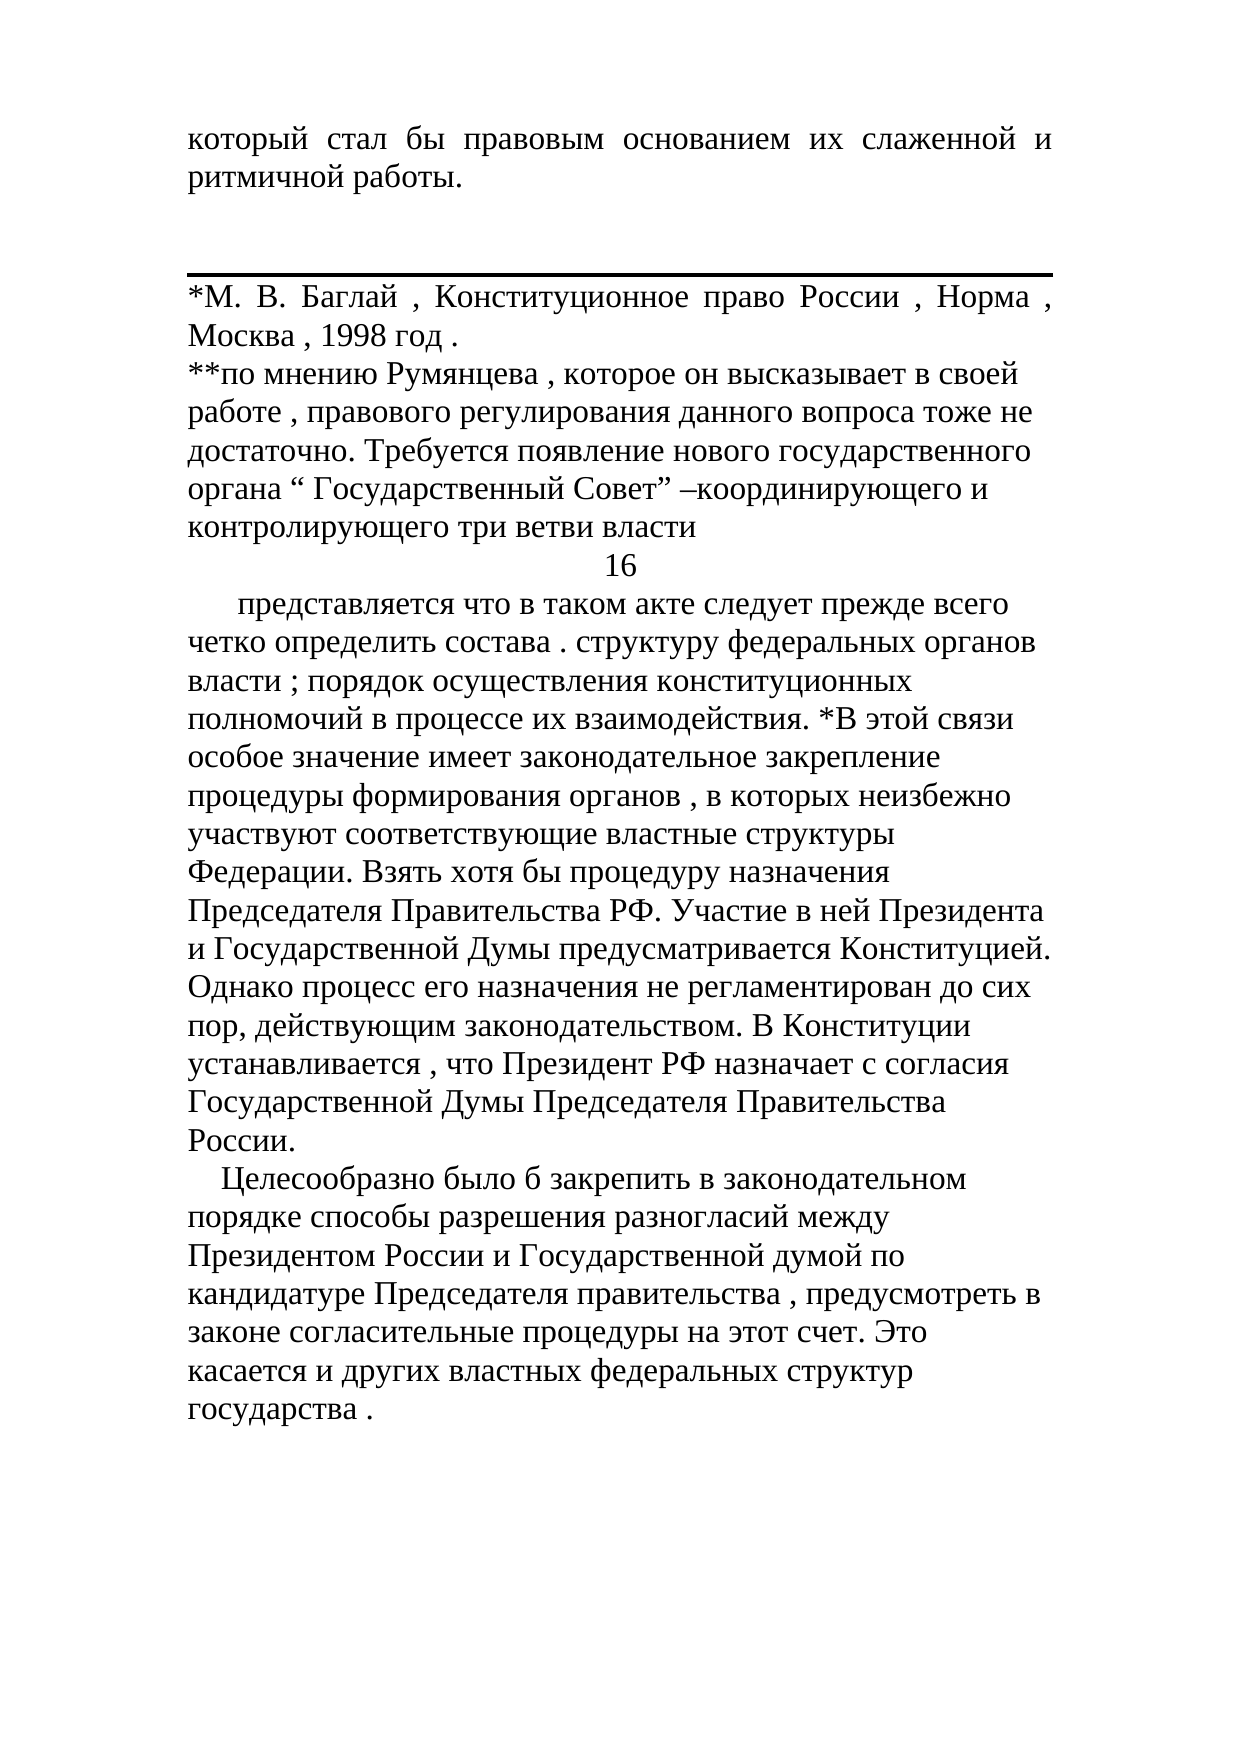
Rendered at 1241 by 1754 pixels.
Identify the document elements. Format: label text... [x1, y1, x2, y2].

text представляется что в таком акте следует прежде всего четко определить состава . структуру федеральных органов власти ; порядок осуществления конституционных полномочий в процессе их взаимодействия. *В этой связи особое значение имеет законодательное закрепление процедуры формирования органов , в которых неизбежно участвуют соответствующие властные структуры Федерации. Взять хотя бы процедуру назначения Председателя Правительства РФ. Участие в ней Президента и Государственной Думы предусматривается Конституцией. Однако процесс его назначения не регламентирован до сих пор, действующим законодательством. В Конституции устанавливается , что Президент РФ назначает с согласия Государственной Думы Председателя Правительства России. [187, 583, 1053, 1158]
text 16 [187, 545, 1053, 583]
text *М. В. Баглай , Конституционное право России , Норма , Москва , 1998 год . [187, 277, 1053, 353]
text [187, 118, 1053, 195]
text Целесообразно было б закрепить в законодательном порядке способы разрешения разногласий между Президентом России и Государственной думой по кандидатуре Председателя правительства , предусмотреть в законе согласительные процедуры на этот счет. Это касается и других властных федеральных структур государства . [187, 1158, 1053, 1427]
text **по мнению Румянцева , которое он высказывает в своей работе , правового регулирования данного вопроса тоже не достаточно. Требуется появление нового государственного органа “ Государственный Совет” –координирующего и контролирующего три ветви власти [187, 353, 1053, 545]
